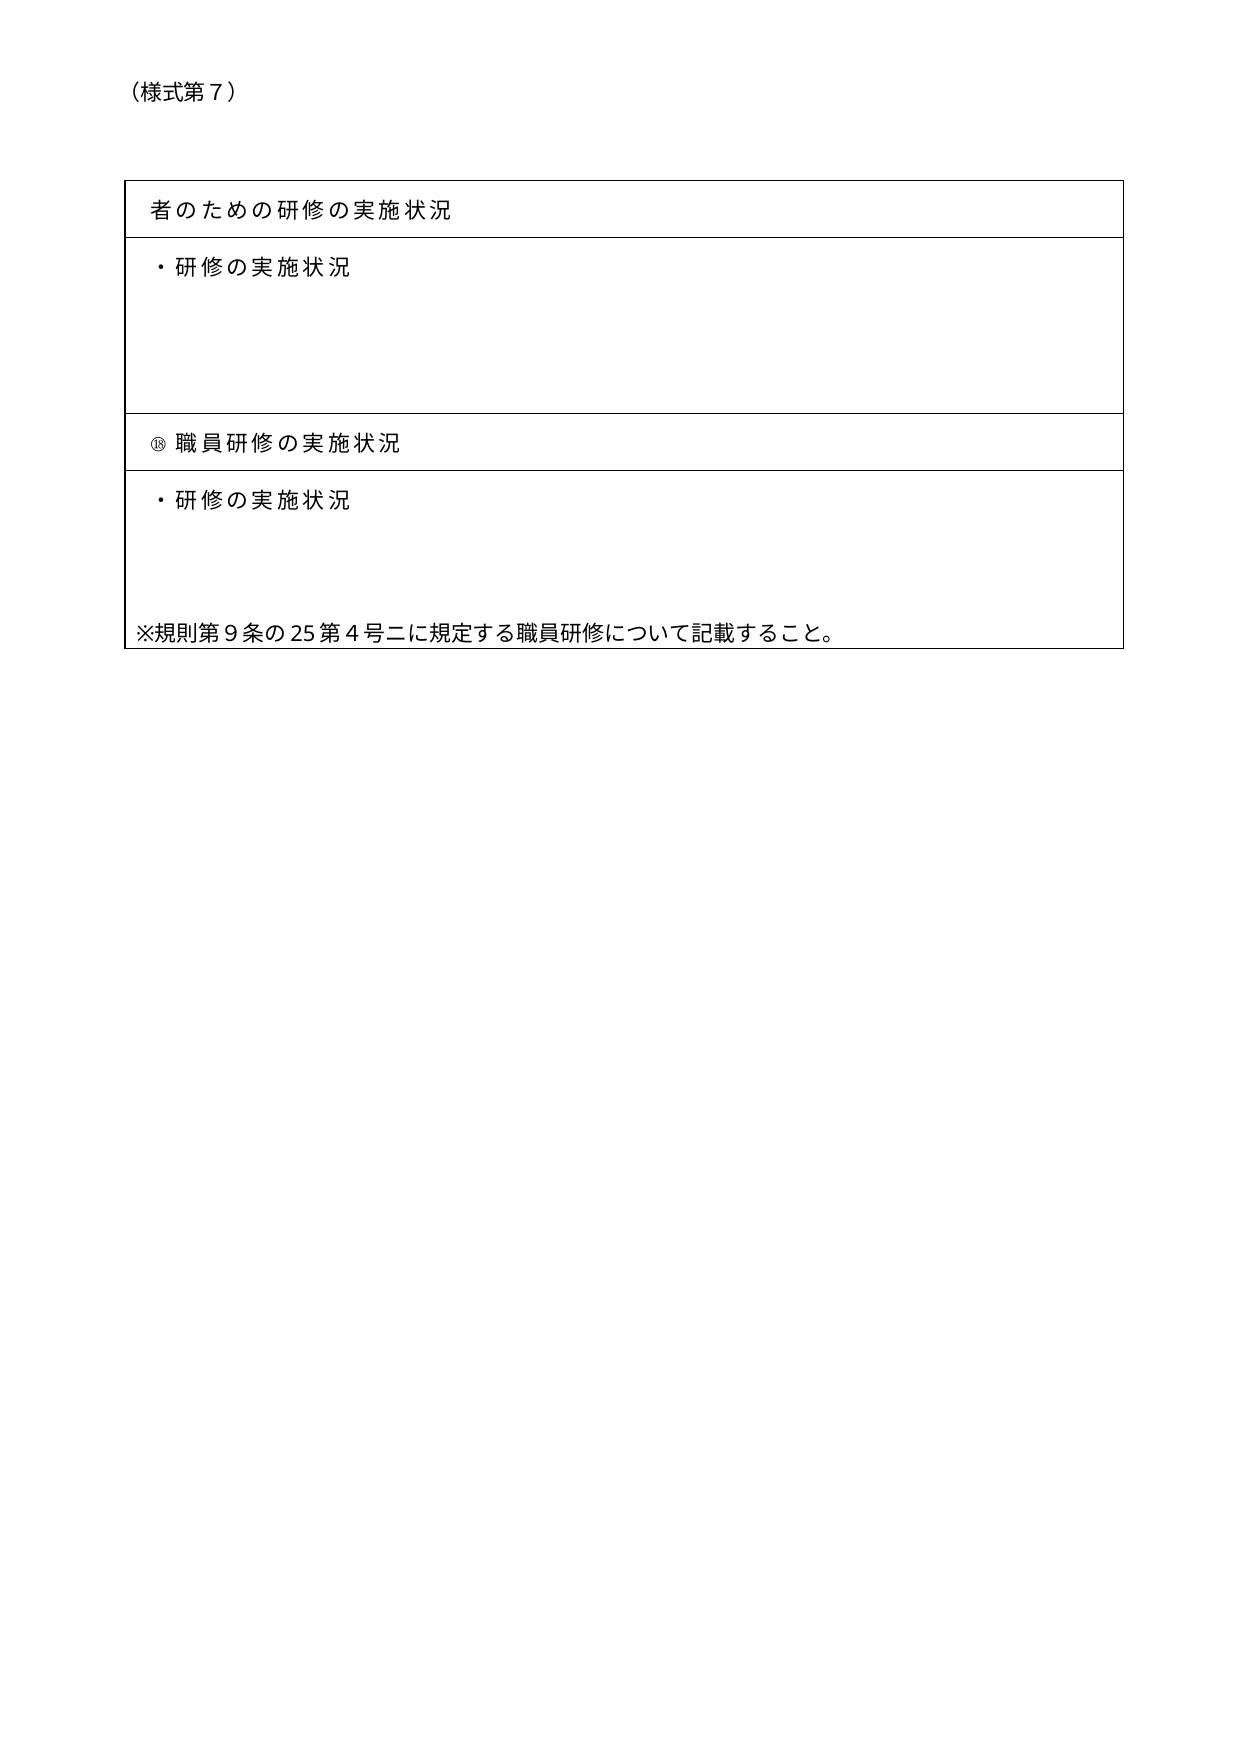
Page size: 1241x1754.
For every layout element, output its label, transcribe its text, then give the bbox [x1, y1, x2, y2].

table_cell ・研修の実施状況 ※規則第９条の25第４号ニに規定する職員研修について記載すること。 [126, 471, 1123, 648]
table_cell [126, 181, 1123, 237]
table_cell ・研修の実施状況 [126, 238, 1123, 413]
table_cell ⑱職員研修の実施状況 [126, 414, 1123, 469]
